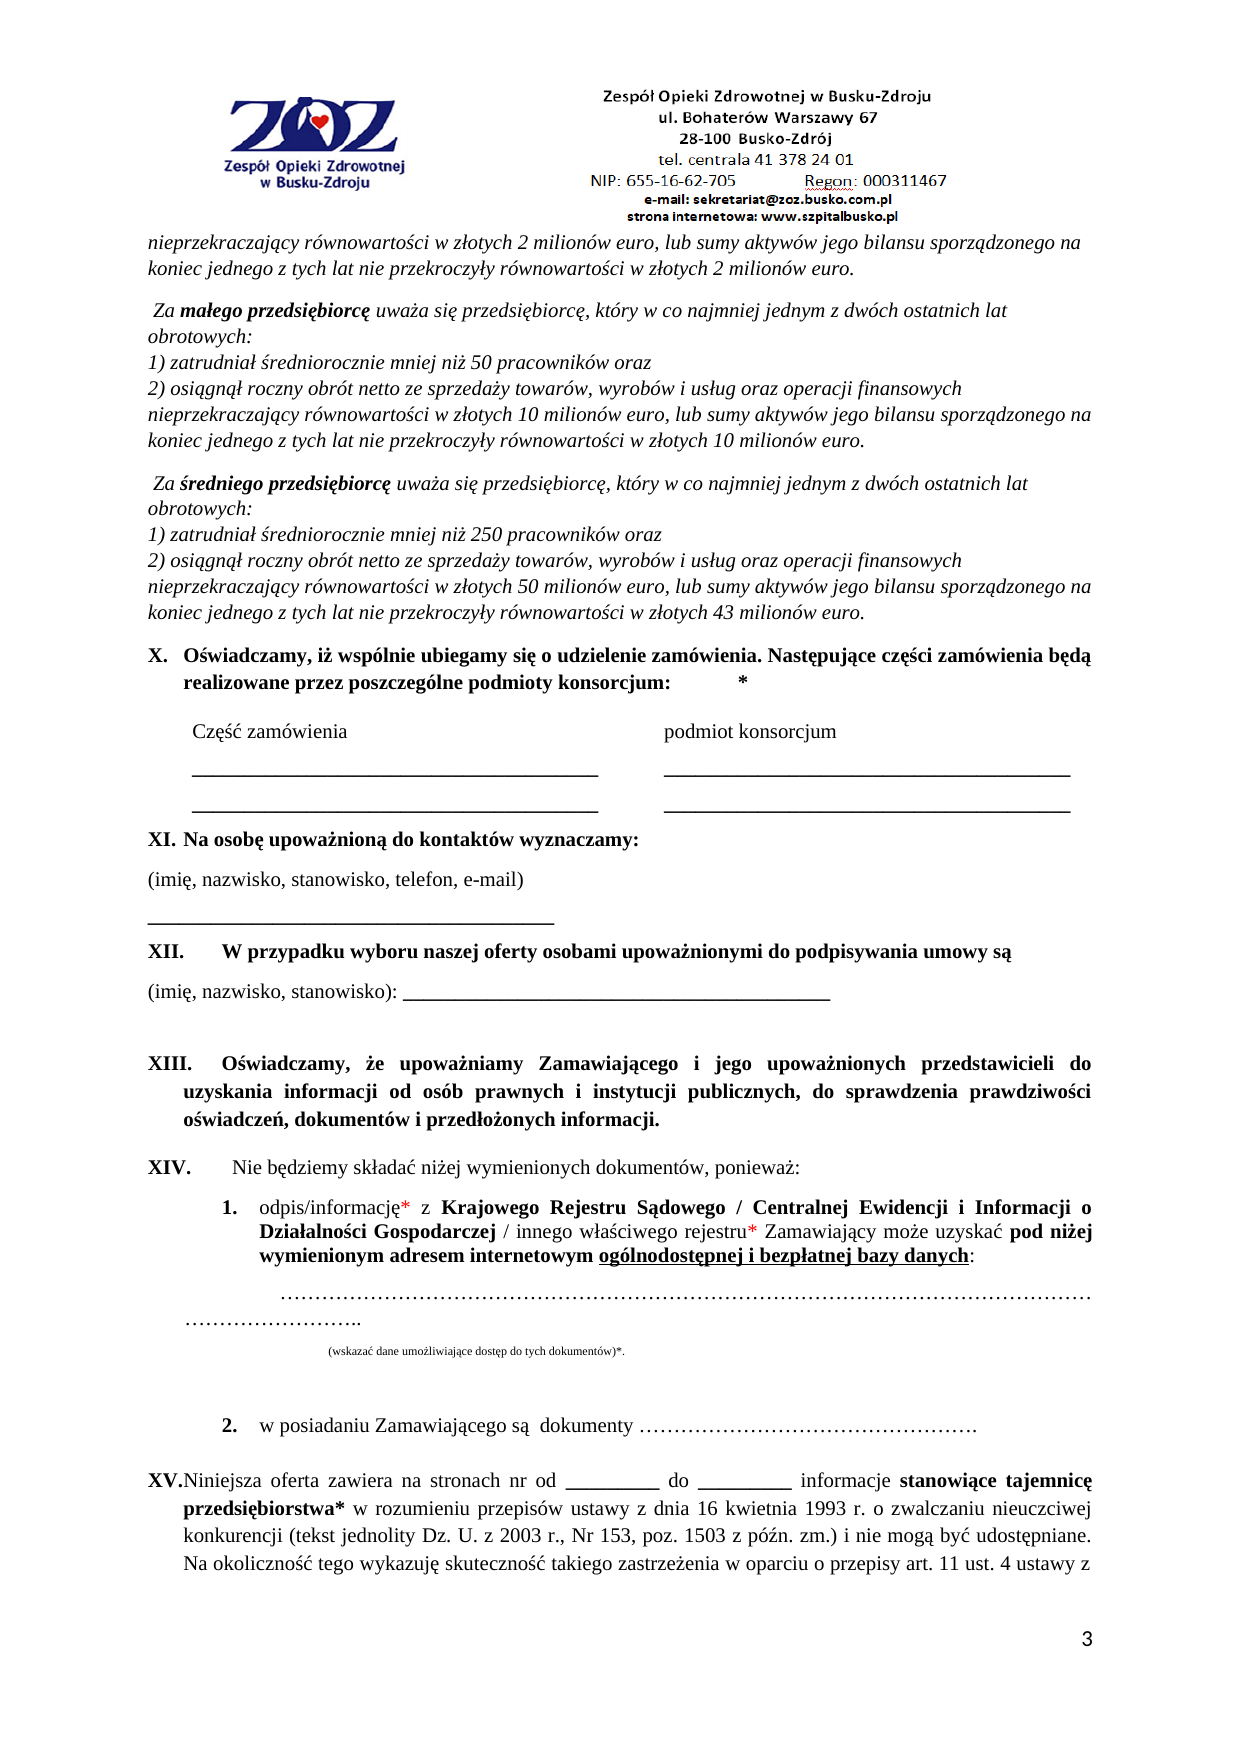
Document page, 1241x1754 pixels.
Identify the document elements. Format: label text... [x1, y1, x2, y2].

list odpis/informację* z Krajowego Rejestru Sądowego / Centralnej Ewidencji i Informacji o Działalności Gospodarczej / innego właściwego rejestru* Zamawiający może uzyskać pod niżej wymienionym adresem internetowym ogólnodostępnej i bezpłatnej bazy danych: [222, 1195, 1093, 1267]
text …………………………………………………………………………………………………………………………….. [184, 1280, 1093, 1330]
list Na osobę upoważnioną do kontaktów wyznaczamy: [148, 827, 1093, 851]
text (imię, nazwisko, stanowisko, telefon, e-mail) [148, 867, 1093, 891]
picture [204, 73, 1036, 230]
list Nie będziemy składać niżej wymienionych dokumentów, ponieważ: [148, 1155, 1104, 1179]
list W przypadku wyboru naszej oferty osobami upoważnionymi do podpisywania umowy są [148, 939, 1093, 963]
list (wskazać dane umożliwiające dostęp do tych dokumentów)*. [223, 1344, 1093, 1368]
list Oświadczamy, że upoważniamy Zamawiającego i jego upoważnionych przedstawicieli do uzyskania informacji od osób prawnych i instytucji publicznych, do sprawdzenia prawdziwości oświadczeń, dokumentów i przedłożonych informacji. [148, 1051, 1093, 1131]
text _______________________________________ [148, 903, 1093, 927]
text _______________________________________ _______________________________________ [192, 791, 1093, 815]
text Za średniego przedsiębiorcę uważa się przedsiębiorcę, który w co najmniej jednym z dwóch ostatnich lat obrotowych: 1) zatrudniał średniorocznie mniej niż 250 pracowników oraz 2) osiągnął roczny obrót netto ze sprzedaży towarów, wyrobów i usług oraz operacji finansowych nieprzekraczający równowartości w złotych 50 milionów euro, lub sumy aktywów jego bilansu sporządzonego na koniec jednego z tych lat nie przekroczyły równowartości w złotych 43 milionów euro. [148, 470, 1093, 624]
text _______________________________________ _______________________________________ [192, 755, 1093, 779]
text Za małego przedsiębiorcę uważa się przedsiębiorcę, który w co najmniej jednym z dwóch ostatnich lat obrotowych: 1) zatrudniał średniorocznie mniej niż 50 pracowników oraz 2) osiągnął roczny obrót netto ze sprzedaży towarów, wyrobów i usług oraz operacji finansowych nieprzekraczający równowartości w złotych 10 milionów euro, lub sumy aktywów jego bilansu sporządzonego na koniec jednego z tych lat nie przekroczyły równowartości w złotych 10 milionów euro. [148, 298, 1093, 452]
text Część zamówienia podmiot konsorcjum [192, 719, 1093, 743]
list w posiadaniu Zamawiającego są dokumenty …………………………………………. [222, 1413, 1093, 1437]
text (imię, nazwisko, stanowisko): _________________________________________ [148, 979, 1093, 1003]
list Oświadczamy, iż wspólnie ubiegamy się o udzielenie zamówienia. Następujące części zamówienia będą realizowane przez poszczególne podmioty konsorcjum: * [148, 643, 1093, 694]
